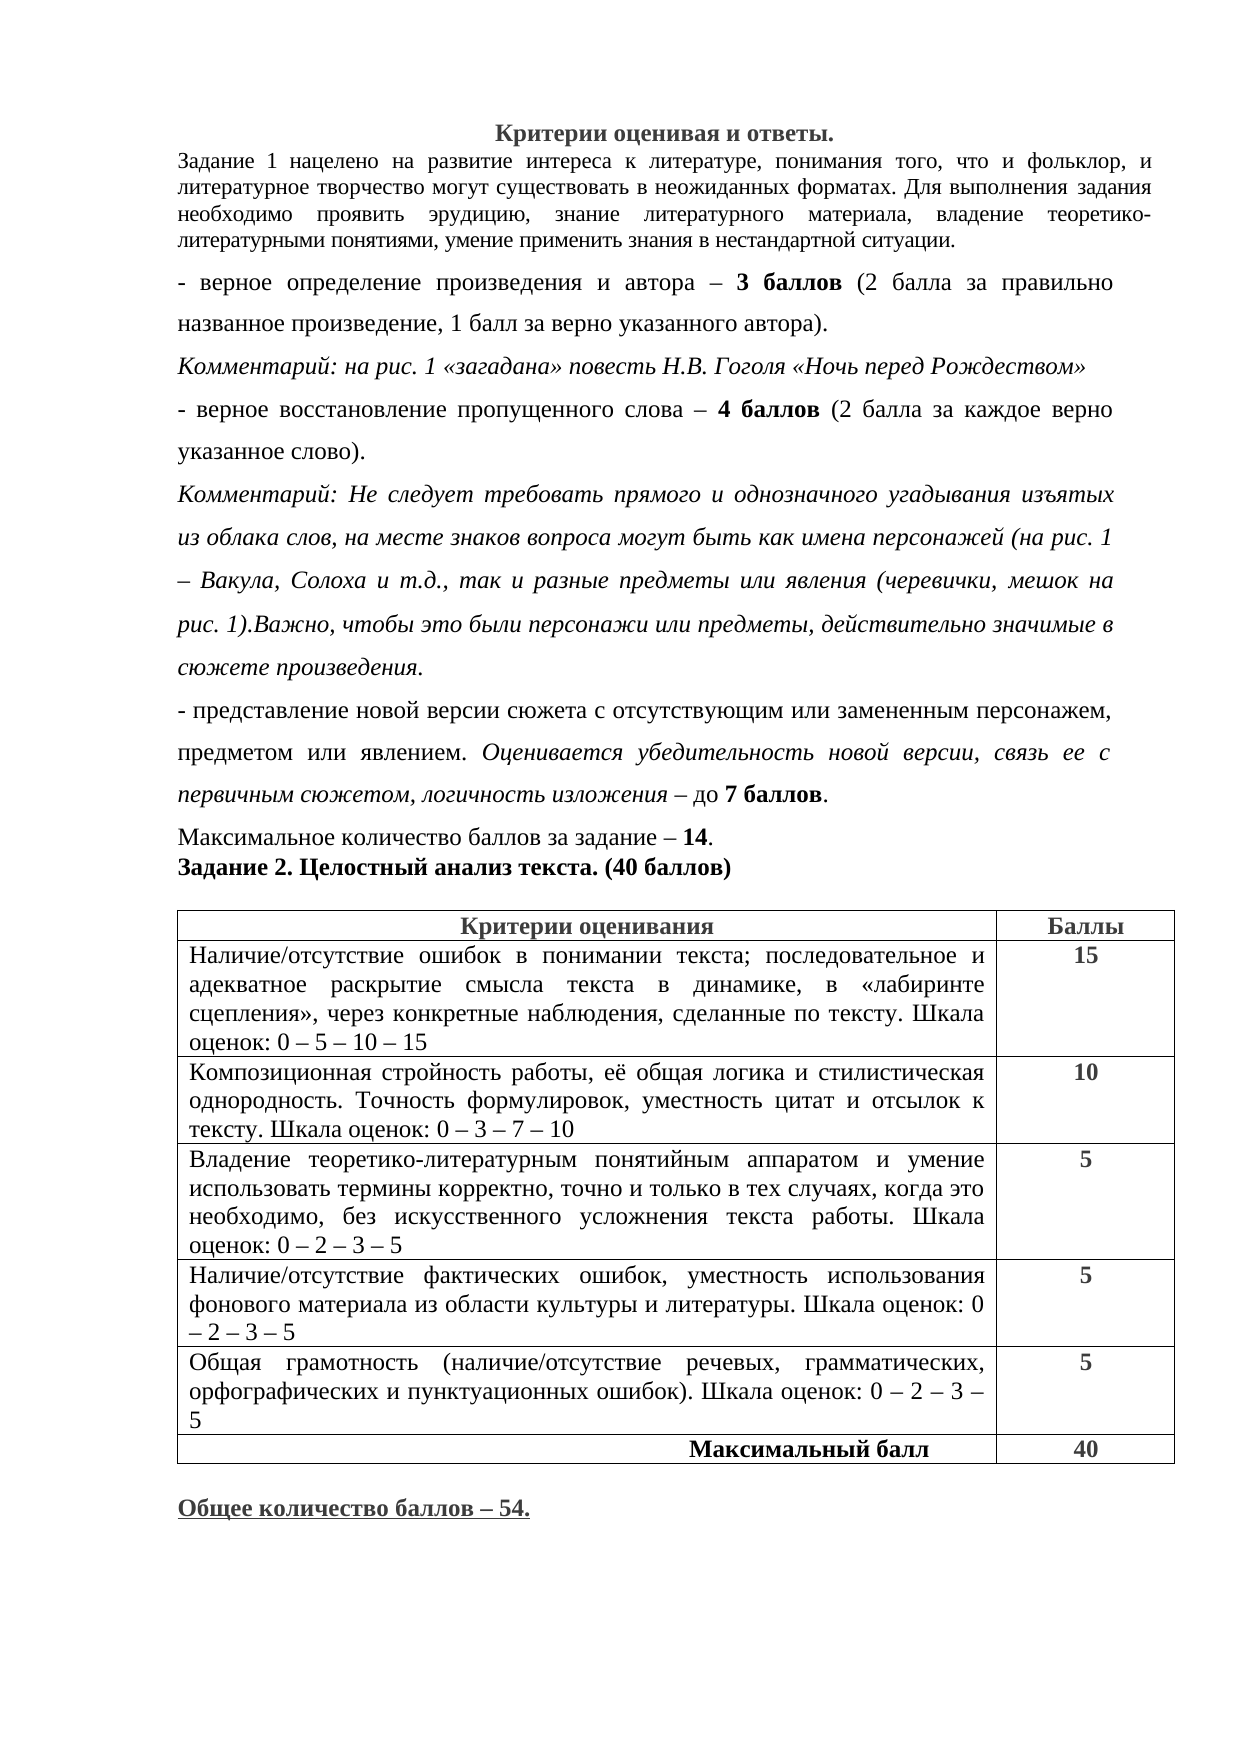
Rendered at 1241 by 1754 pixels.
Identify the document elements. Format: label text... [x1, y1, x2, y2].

table_cell Наличие/отсутствие ошибок в понимании текста; последовательное и адекватное раскрытие смысла текста в динамике, в «лабиринте сцепления», через конкретные наблюдения, сделанные по тексту. Шкала оценок: 0 – 5 – 10 – 15 [178, 941, 996, 1056]
table_cell Владение теоретико-литературным понятийным аппаратом и умение использовать термины корректно, точно и только в тех случаях, когда это необходимо, без искусственного усложнения текста работы. Шкала оценок: 0 – 2 – 3 – 5 [178, 1144, 996, 1259]
table_header Критерии оценивания [178, 911, 996, 939]
text - верное восстановление пропущенного слова – 4 баллов (2 балла за каждое верно указанное слово). [177, 394, 1113, 465]
table_cell Наличие/отсутствие фактических ошибок, уместность использования фонового материала из области культуры и литературы. Шкала оценок: 0 – 2 – 3 – 5 [178, 1260, 996, 1346]
text Критерии оценивая и ответы. [177, 118, 1152, 147]
text Задание 1 нацелено на развитие интереса к литературе, понимания того, что и фольклор, и литературное творчество могут существовать в неожиданных форматах. Для выполнения задания необходимо проявить эрудицию, знание литературного материала, владение теоретико- литературными понятиями, умение применить знания в нестандартной ситуации. [177, 147, 1152, 252]
table_cell Общая грамотность (наличие/отсутствие речевых, грамматических, орфографических и пунктуационных ошибок). Шкала оценок: 0 – 2 – 3 – 5 [178, 1347, 996, 1433]
text Комментарий: Не следует требовать прямого и однозначного угадывания изъятых из облака слов, на месте знаков вопроса могут быть как имена персонажей (на рис. 1 – Вакула, Солоха и т.д., так и разные предметы или явления (черевички, мешок на рис. 1).Важно, чтобы это были персонажи или предметы, действительно значимые в сюжете произведения. [177, 479, 1114, 681]
table_cell 15 [997, 941, 1174, 1056]
table_cell 10 [997, 1057, 1174, 1143]
text - верное определение произведения и автора – 3 баллов (2 балла за правильно названное произведение, 1 балл за верно указанного автора). [177, 267, 1114, 337]
table_cell 5 [997, 1144, 1174, 1259]
table_cell Композиционная стройность работы, её общая логика и стилистическая однородность. Точность формулировок, уместность цитат и отсылок к тексту. Шкала оценок: 0 – 3 – 7 – 10 [178, 1057, 996, 1143]
text Комментарий: на рис. 1 «загадана» повесть Н.В. Гоголя «Ночь перед Рождеством» [177, 351, 1113, 380]
text - представление новой версии сюжета с отсутствующим или замененным персонажем, предметом или явлением. Оценивается убедительность новой версии, связь ее с первичным сюжетом, логичность изложения – до 7 баллов. [177, 695, 1113, 808]
text Максимальное количество баллов за задание – 14. [177, 822, 1152, 851]
table_cell 5 [997, 1347, 1174, 1433]
table_header Баллы [997, 911, 1174, 939]
text Общее количество баллов – 54. [177, 1493, 1152, 1522]
table_cell 5 [997, 1260, 1174, 1346]
table_cell Максимальный балл [178, 1435, 996, 1463]
text Задание 2. Целостный анализ текста. (40 баллов) [177, 852, 1152, 880]
table_cell 40 [997, 1435, 1174, 1463]
